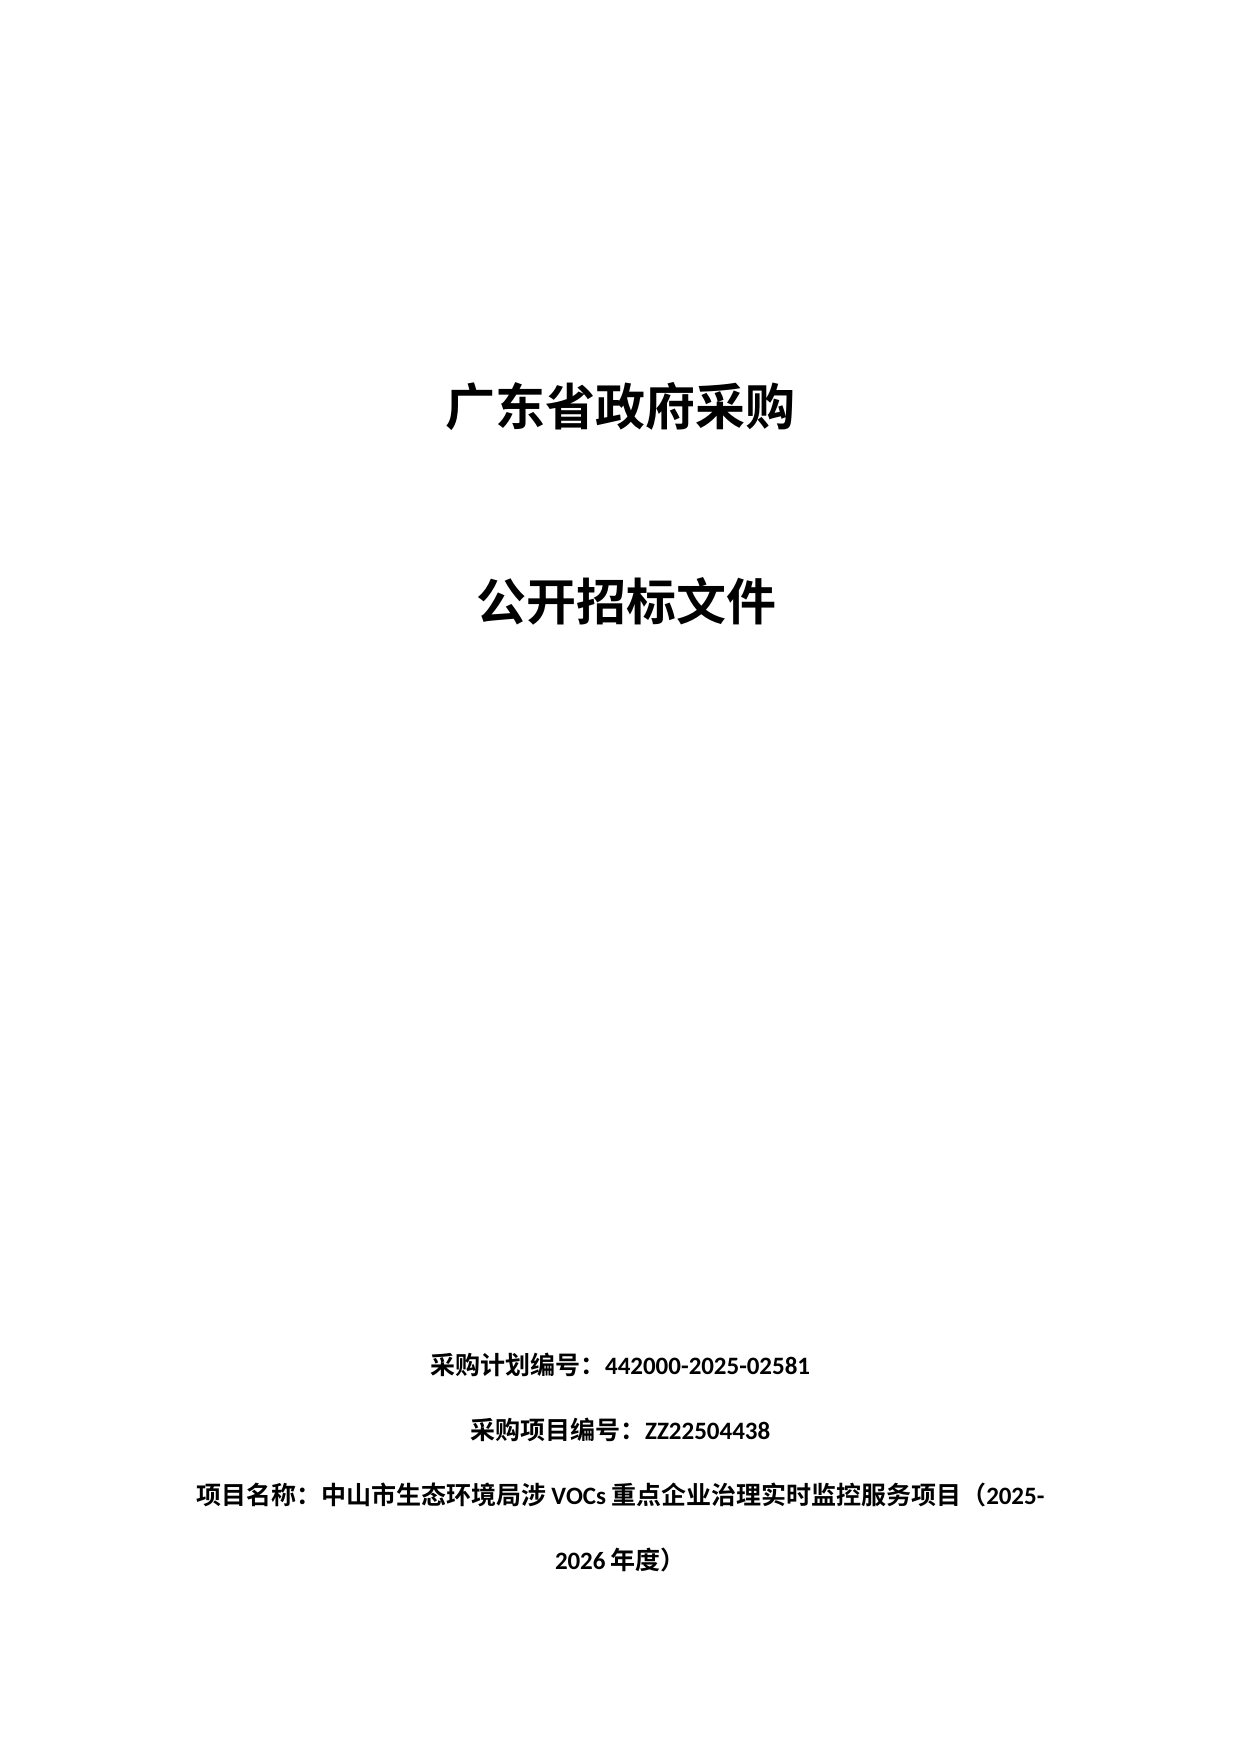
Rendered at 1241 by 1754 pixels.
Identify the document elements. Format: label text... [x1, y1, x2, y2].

text 采购计划编号：442000-2025-02581 [187, 1332, 1053, 1397]
text 广东省政府采购 [187, 357, 1053, 454]
text 项目名称：中山市生态环境局涉VOCs重点企业治理实时监控服务项目（2025-2026年度） [187, 1462, 1053, 1592]
text 采购项目编号：ZZ22504438 [187, 1397, 1053, 1462]
text 公开招标文件 [187, 552, 1053, 1332]
